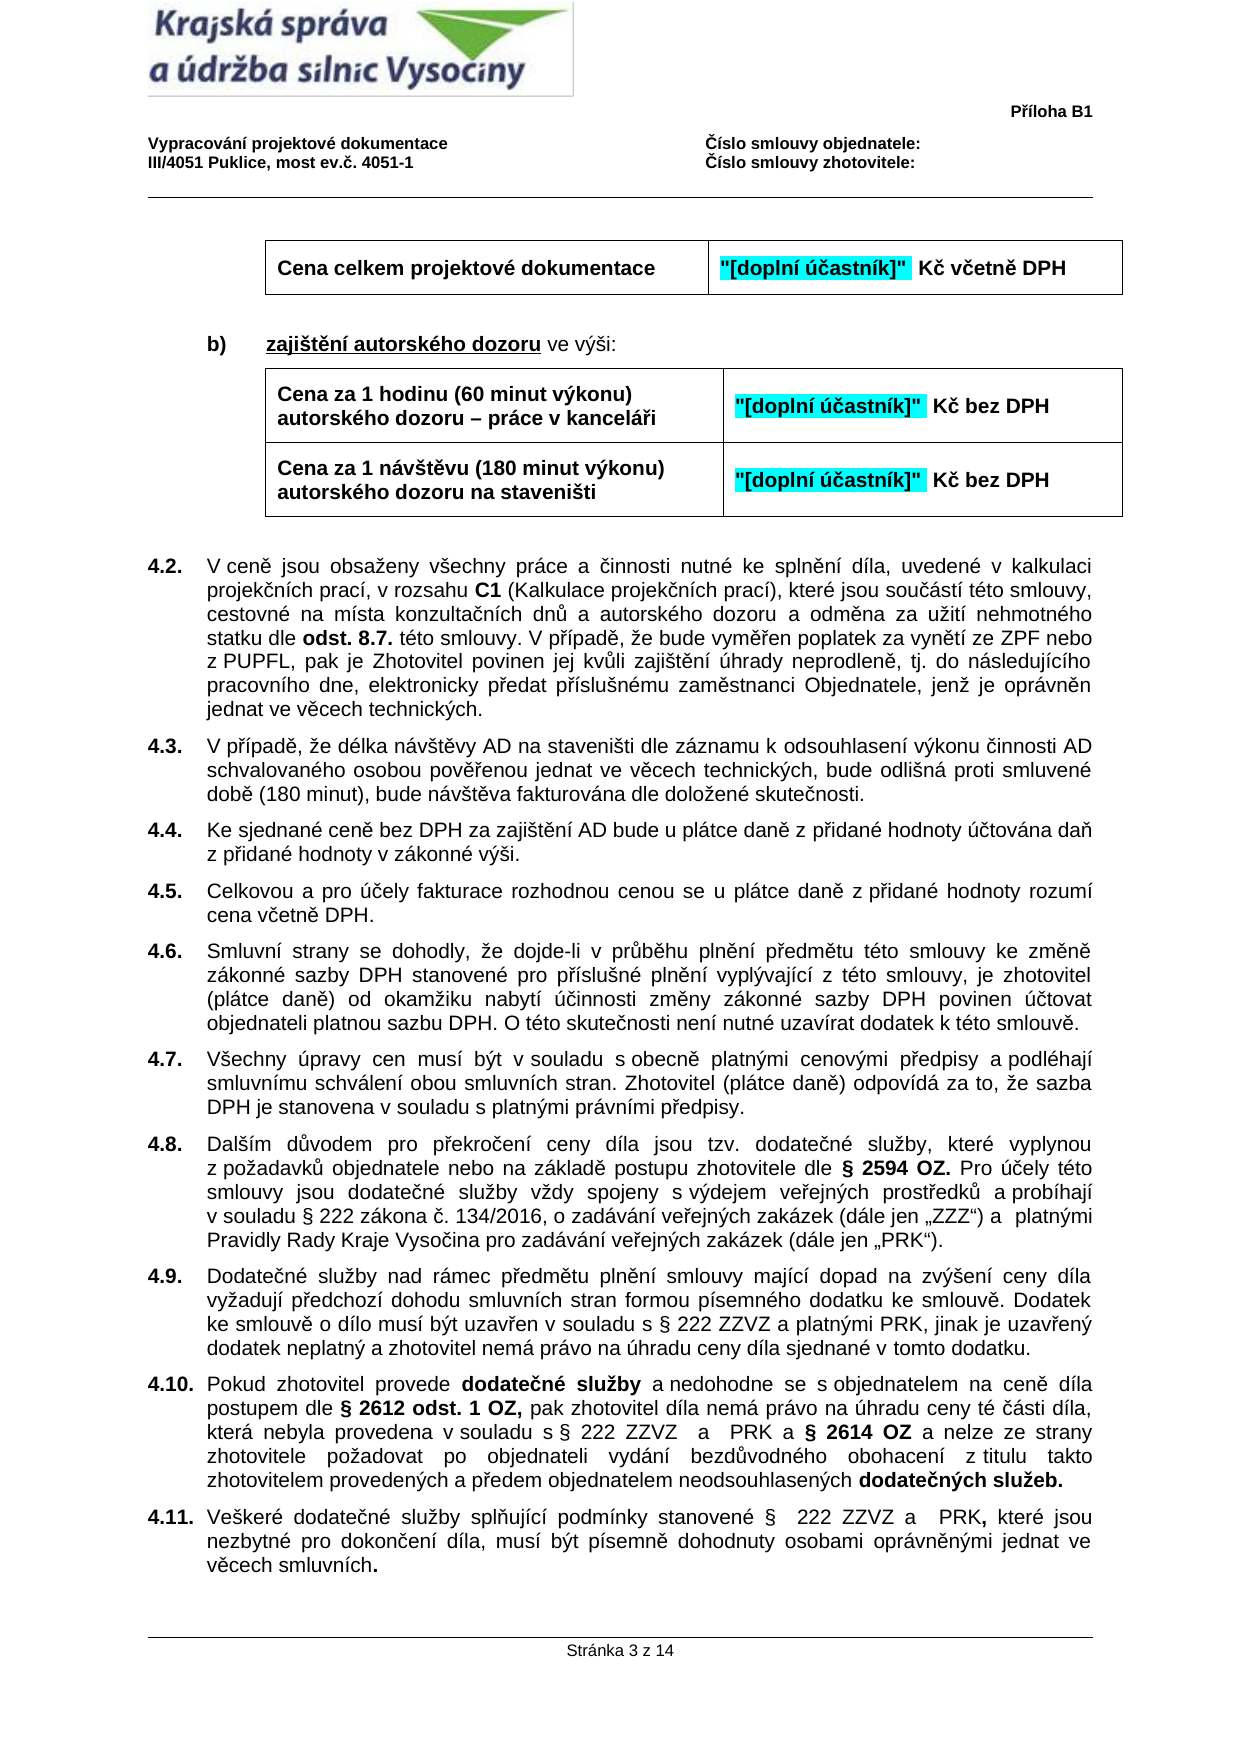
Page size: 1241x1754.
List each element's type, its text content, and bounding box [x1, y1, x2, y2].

picture [147, 2, 574, 98]
list Smluvní strany se dohodly, že dojde-li v průběhu plnění předmětu této smlouvy ke změně zákonné sazby DPH stanovené pro příslušné plnění vyplývající z této smlouvy, je zhotovitel (plátce daně) od okamžiku nabytí účinnosti změny zákonné sazby DPH povinen účtovat objednateli platnou sazbu DPH. O této skutečnosti není nutné uzavírat dodatek k této smlouvě. [148, 939, 1093, 1035]
table_cell Cena celkem projektové dokumentace [266, 241, 708, 294]
table_cell Kč včetně DPH [709, 241, 1122, 294]
list Pokud zhotovitel provede dodatečné služby a nedohodne se s objednatelem na ceně díla postupem dle § 2612 odst. 1 OZ, pak zhotovitel díla nemá právo na úhradu ceny té části díla, která nebyla provedena v souladu s § 222 ZZVZ a PRK a § 2614 OZ a nelze ze strany zhotovitele požadovat po objednateli vydání bezdůvodného obohacení z titulu takto zhotovitelem provedených a předem objednatelem neodsouhlasených dodatečných služeb. [148, 1372, 1093, 1492]
list Všechny úpravy cen musí být v souladu s obecně platnými cenovými předpisy a podléhají smluvnímu schválení obou smluvních stran. Zhotovitel (plátce daně) odpovídá za to, že sazba DPH je stanovena v souladu s platnými právními předpisy. [148, 1047, 1093, 1119]
table_header Cena za 1 hodinu (60 minut výkonu) autorského dozoru – práce v kanceláři [266, 369, 723, 442]
table_header Kč bez DPH [724, 369, 1122, 442]
list V ceně jsou obsaženy všechny práce a činnosti nutné ke splnění díla, uvedené v kalkulaci projekčních prací, v rozsahu C1 (Kalkulace projekčních prací), které jsou součástí této smlouvy, cestovné na místa konzultačních dnů a autorského dozoru a odměna za užití nehmotného statku dle odst. 8.7. této smlouvy. V případě, že bude vyměřen poplatek za vynětí ze ZPF nebo z PUPFL, pak je Zhotovitel povinen jej kvůli zajištění úhrady neprodleně, tj. do následujícího pracovního dne, elektronicky předat příslušnému zaměstnanci Objednatele, jenž je oprávněn jednat ve věcech technických. [148, 553, 1093, 721]
list V případě, že délka návštěvy AD na staveništi dle záznamu k odsouhlasení výkonu činnosti AD schvalovaného osobou pověřenou jednat ve věcech technických, bude odlišná proti smluvené době (180 minut), bude návštěva fakturována dle doložené skutečnosti. [148, 734, 1093, 806]
list Veškeré dodatečné služby splňující podmínky stanovené § 222 ZZVZ a PRK, které jsou nezbytné pro dokončení díla, musí být písemně dohodnuty osobami oprávněnými jednat ve věcech smluvních. [148, 1504, 1093, 1576]
list Dodatečné služby nad rámec předmětu plnění smlouvy mající dopad na zvýšení ceny díla vyžadují předchozí dohodu smluvních stran formou písemného dodatku ke smlouvě. Dodatek ke smlouvě o dílo musí být uzavřen v souladu s § 222 ZZVZ a platnými PRK, jinak je uzavřený dodatek neplatný a zhotovitel nemá právo na úhradu ceny díla sjednané v tomto dodatku. [148, 1264, 1093, 1360]
table_cell Kč bez DPH [724, 443, 1122, 516]
list Dalším důvodem pro překročení ceny díla jsou tzv. dodatečné služby, které vyplynou z požadavků objednatele nebo na základě postupu zhotovitele dle § 2594 OZ. Pro účely této smlouvy jsou dodatečné služby vždy spojeny s výdejem veřejných prostředků a probíhají v souladu § 222 zákona č. 134/2016, o zadávání veřejných zakázek (dále jen „ZZZ“) a platnými Pravidly Rady Kraje Vysočina pro zadávání veřejných zakázek (dále jen „PRK“). [148, 1132, 1093, 1251]
table_cell Cena za 1 návštěvu (180 minut výkonu) autorského dozoru na staveništi [266, 443, 723, 516]
list zajištění autorského dozoru ve výši: [207, 332, 1093, 356]
list Celkovou a pro účely fakturace rozhodnou cenou se u plátce daně z přidané hodnoty rozumí cena včetně DPH. [148, 878, 1093, 926]
list Ke sjednané ceně bez DPH za zajištění AD bude u plátce daně z přidané hodnoty účtována daň z přidané hodnoty v zákonné výši. [148, 818, 1093, 866]
